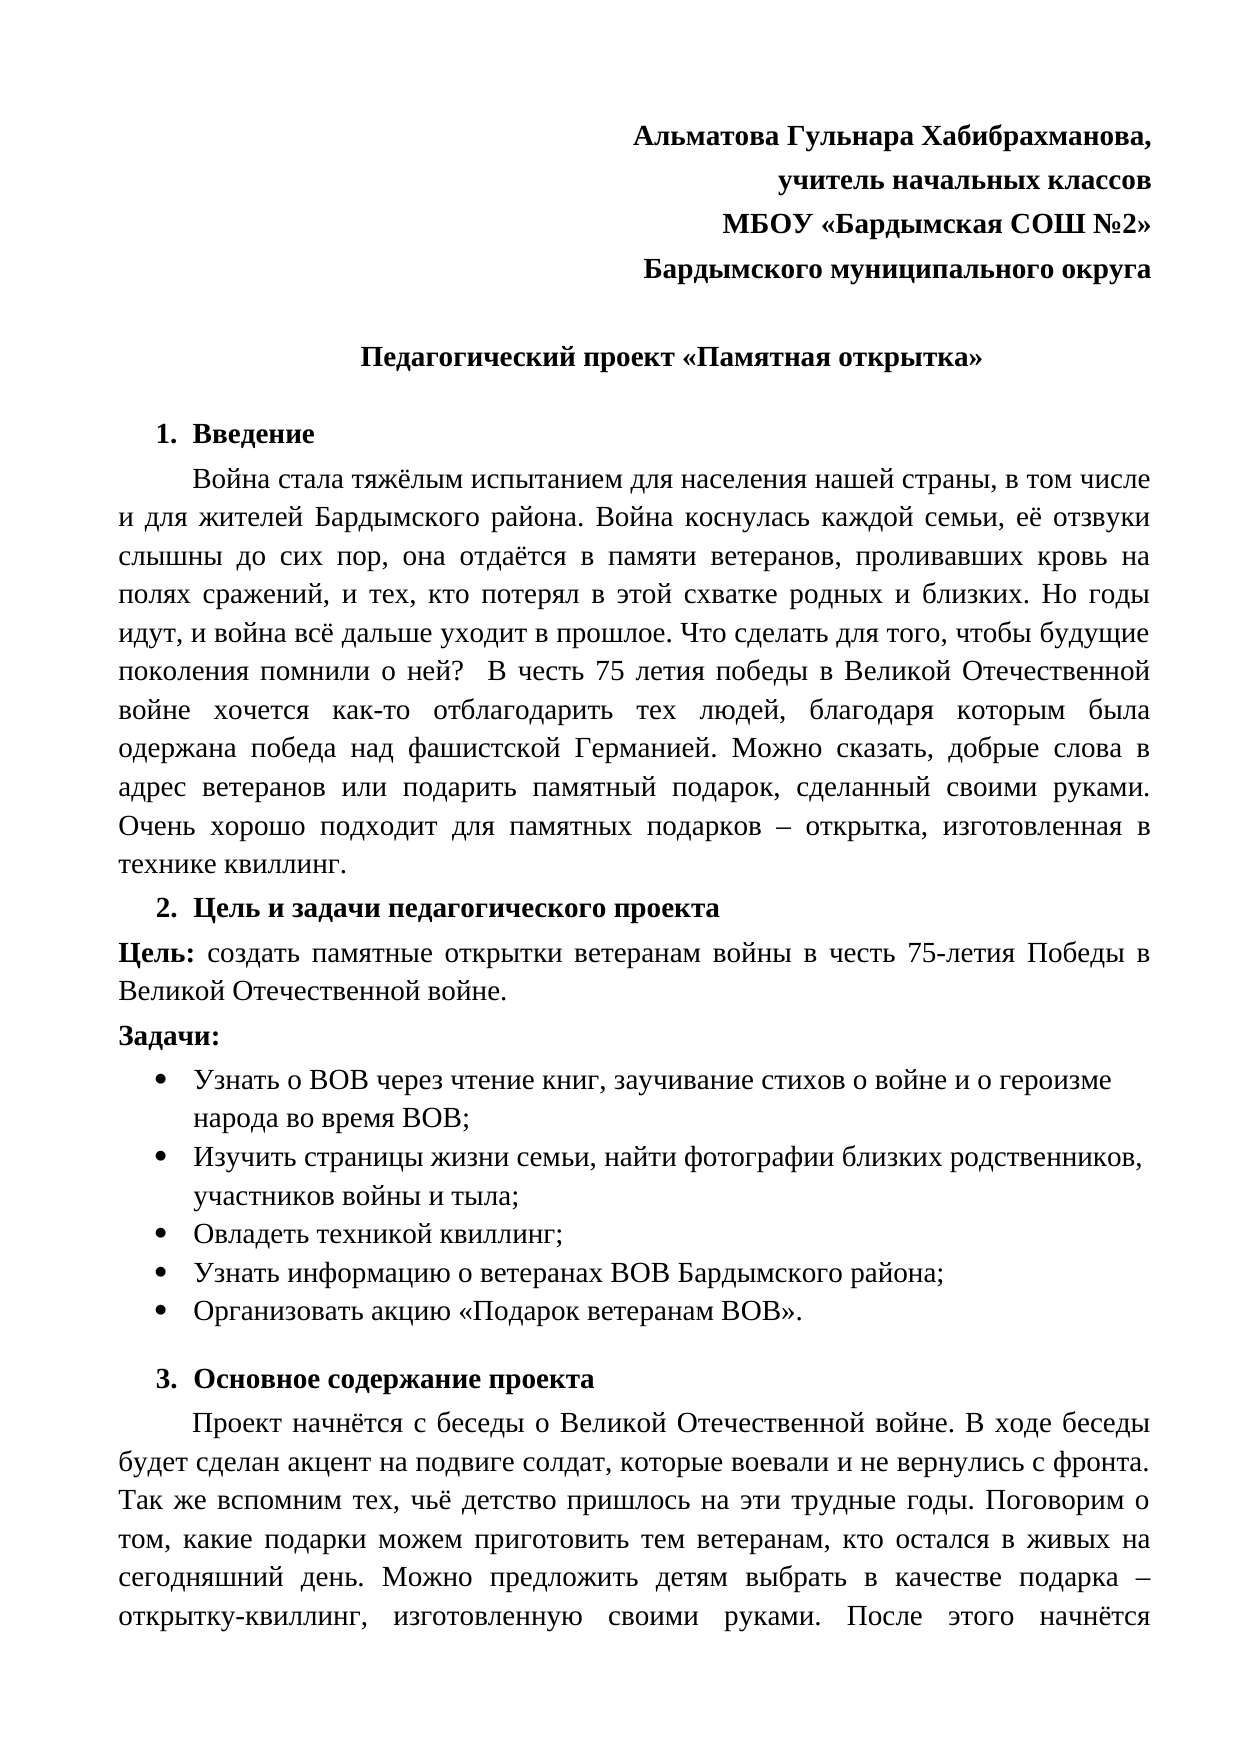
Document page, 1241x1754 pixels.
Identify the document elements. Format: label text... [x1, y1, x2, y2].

list Педагогический проект «Памятная открытка» [192, 339, 1152, 373]
list Узнать о ВОВ через чтение книг, заучивание стихов о войне и о героизме народа во время ВОВ; [156, 1062, 1152, 1134]
list Организовать акцию «Подарок ветеранам ВОВ». [156, 1293, 1152, 1327]
text Война стала тяжёлым испытанием для населения нашей страны, в том числе и для жителей Бардымского района. Война коснулась каждой семьи, её отзвуки слышны до сих пор, она отдаётся в памяти ветеранов, проливавших кровь на полях сражений, и тех, кто потерял в этой схватке родных и близких. Но годы идут, и война всё дальше уходит в прошлое. Что сделать для того, чтобы будущие поколения помнили о ней? В честь 75 летия победы в Великой Отечественной войне хочется как-то отблагодарить тех людей, благодаря которым была одержана победа над фашистской Германией. Можно сказать, добрые слова в адрес ветеранов или подарить памятный подарок, сделанный своими руками. Очень хорошо подходит для памятных подарков – открытка, изготовленная в технике квиллинг. [118, 461, 1152, 880]
list Основное содержание проекта [156, 1361, 1152, 1394]
text Цель: создать памятные открытки ветеранам войны в честь 75-летия Победы в Великой Отечественной войне. [118, 935, 1152, 1007]
list Узнать информацию о ветеранах ВОВ Бардымского района; [156, 1255, 1152, 1288]
list Изучить страницы жизни семьи, найти фотографии близких родственников, участников войны и тыла; [156, 1139, 1152, 1211]
text Задачи: [118, 1018, 1152, 1051]
text МБОУ «Бардымская СОШ №2» [156, 207, 1152, 240]
list Овладеть техникой квиллинг; [156, 1216, 1152, 1250]
text Альматова Гульнара Хабибрахманова, [156, 118, 1152, 152]
list Цель и задачи педагогического проекта [156, 891, 1152, 924]
text Бардымского муниципального округа [156, 251, 1152, 284]
list Введение [155, 417, 1152, 450]
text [118, 1405, 1152, 1631]
text учитель начальных классов [156, 162, 1152, 196]
